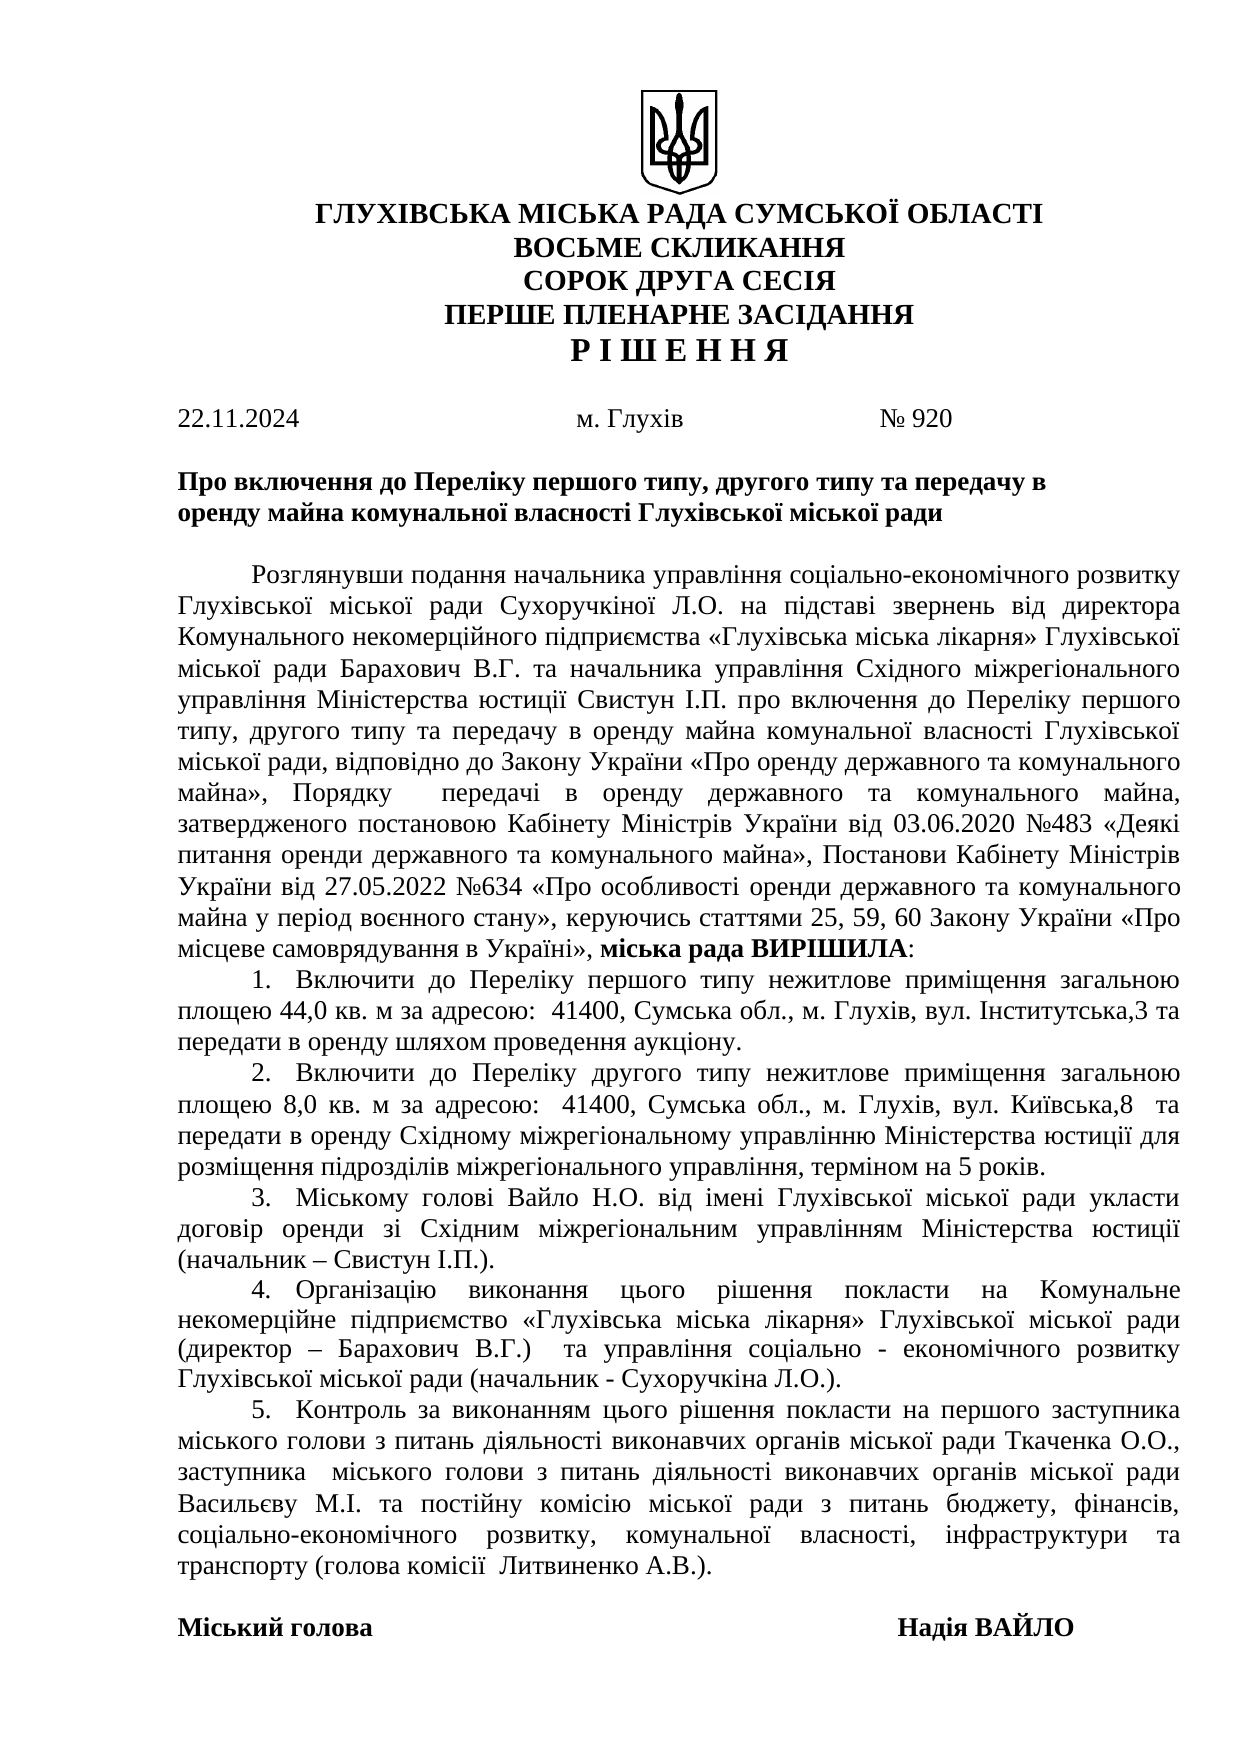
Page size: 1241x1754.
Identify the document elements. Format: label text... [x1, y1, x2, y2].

text Про включення до Переліку першого типу, другого типу та передачу в [177, 465, 1181, 496]
list Організацію виконання цього рішення покласти на Комунальне некомерційне підприємство «Глухівська міська лікарня» Глухівської міської ради (директор – Барахович В.Г.) та управління соціально - економічного розвитку Глухівської міської ради (начальник - Сухоручкіна Л.О.). [177, 1274, 1181, 1393]
list Включити до Переліку першого типу нежитлове приміщення загальною площею 44,0 кв. м за адресою: 41400, Сумська обл., м. Глухів, вул. Інститутська,3 та передати в оренду шляхом проведення аукціону. [177, 963, 1181, 1057]
text ПЕРШЕ ПЛЕНАРНЕ ЗАСІДАННЯ [177, 297, 1181, 331]
text ВОСЬМЕ СКЛИКАННЯ [177, 230, 1181, 263]
text Розглянувши подання начальника управління соціально-економічного розвитку Глухівської міської ради Сухоручкіної Л.О. на підставі звернень від директора Комунального некомерційного підприємства «Глухівська міська лікарня» Глухівської міської ради Барахович В.Г. та начальника управління Східного міжрегіонального управління Міністерства юстиції Свистун І.П. про включення до Переліку першого типу, другого типу та передачу в оренду майна комунальної власності Глухівської міської ради, відповідно до Закону України «Про оренду державного та комунального майна», Порядку передачі в оренду державного та комунального майна, затвердженого постановою Кабінету Міністрів України від 03.06.2020 №483 «Деякі питання оренди державного та комунального майна», Постанови Кабінету Міністрів України від 27.05.2022 №634 «Про особливості оренди державного та комунального майна у період воєнного стану», керуючись статтями 25, 59, 60 Закону України «Про місцеве самоврядування в Україні», міська рада вирішиЛА: [177, 558, 1181, 963]
text Глухівська міська рада Сумської області [177, 196, 1181, 230]
picture [638, 88, 720, 197]
text Р І Ш Е Н Н Я [177, 331, 1181, 369]
list Міському голові Вайло Н.О. від імені Глухівської міської ради укласти договір оренди зі Східним міжрегіональним управлінням Міністерства юстиції (начальник – Свистун І.П.). [177, 1181, 1181, 1274]
list Включити до Переліку другого типу нежитлове приміщення загальною площею 8,0 кв. м за адресою: 41400, Сумська обл., м. Глухів, вул. Київська,8 та передати в оренду Східному міжрегіональному управлінню Міністерства юстиції для розміщення підрозділів міжрегіонального управління, терміном на 5 років. [177, 1057, 1181, 1181]
text 22.11.2024 м. Глухів № 920 [177, 402, 1181, 434]
text оренду майна комунальної власності Глухівської міської ради [177, 496, 1181, 527]
text СОРОК ДРУГА СЕСІЯ [177, 263, 1181, 297]
text Міський голова Надія ВАЙЛО [177, 1611, 1181, 1642]
list Контроль за виконанням цього рішення покласти на першого заступника міського голови з питань діяльності виконавчих органів міської ради Ткаченка О.О., заступника міського голови з питань діяльності виконавчих органів міської ради Васильєву М.І. та постійну комісію міської ради з питань бюджету, фінансів, соціально-економічного розвитку, комунальної власності, інфраструктури та транспорту (голова комісії Литвиненко А.В.). [177, 1393, 1181, 1580]
